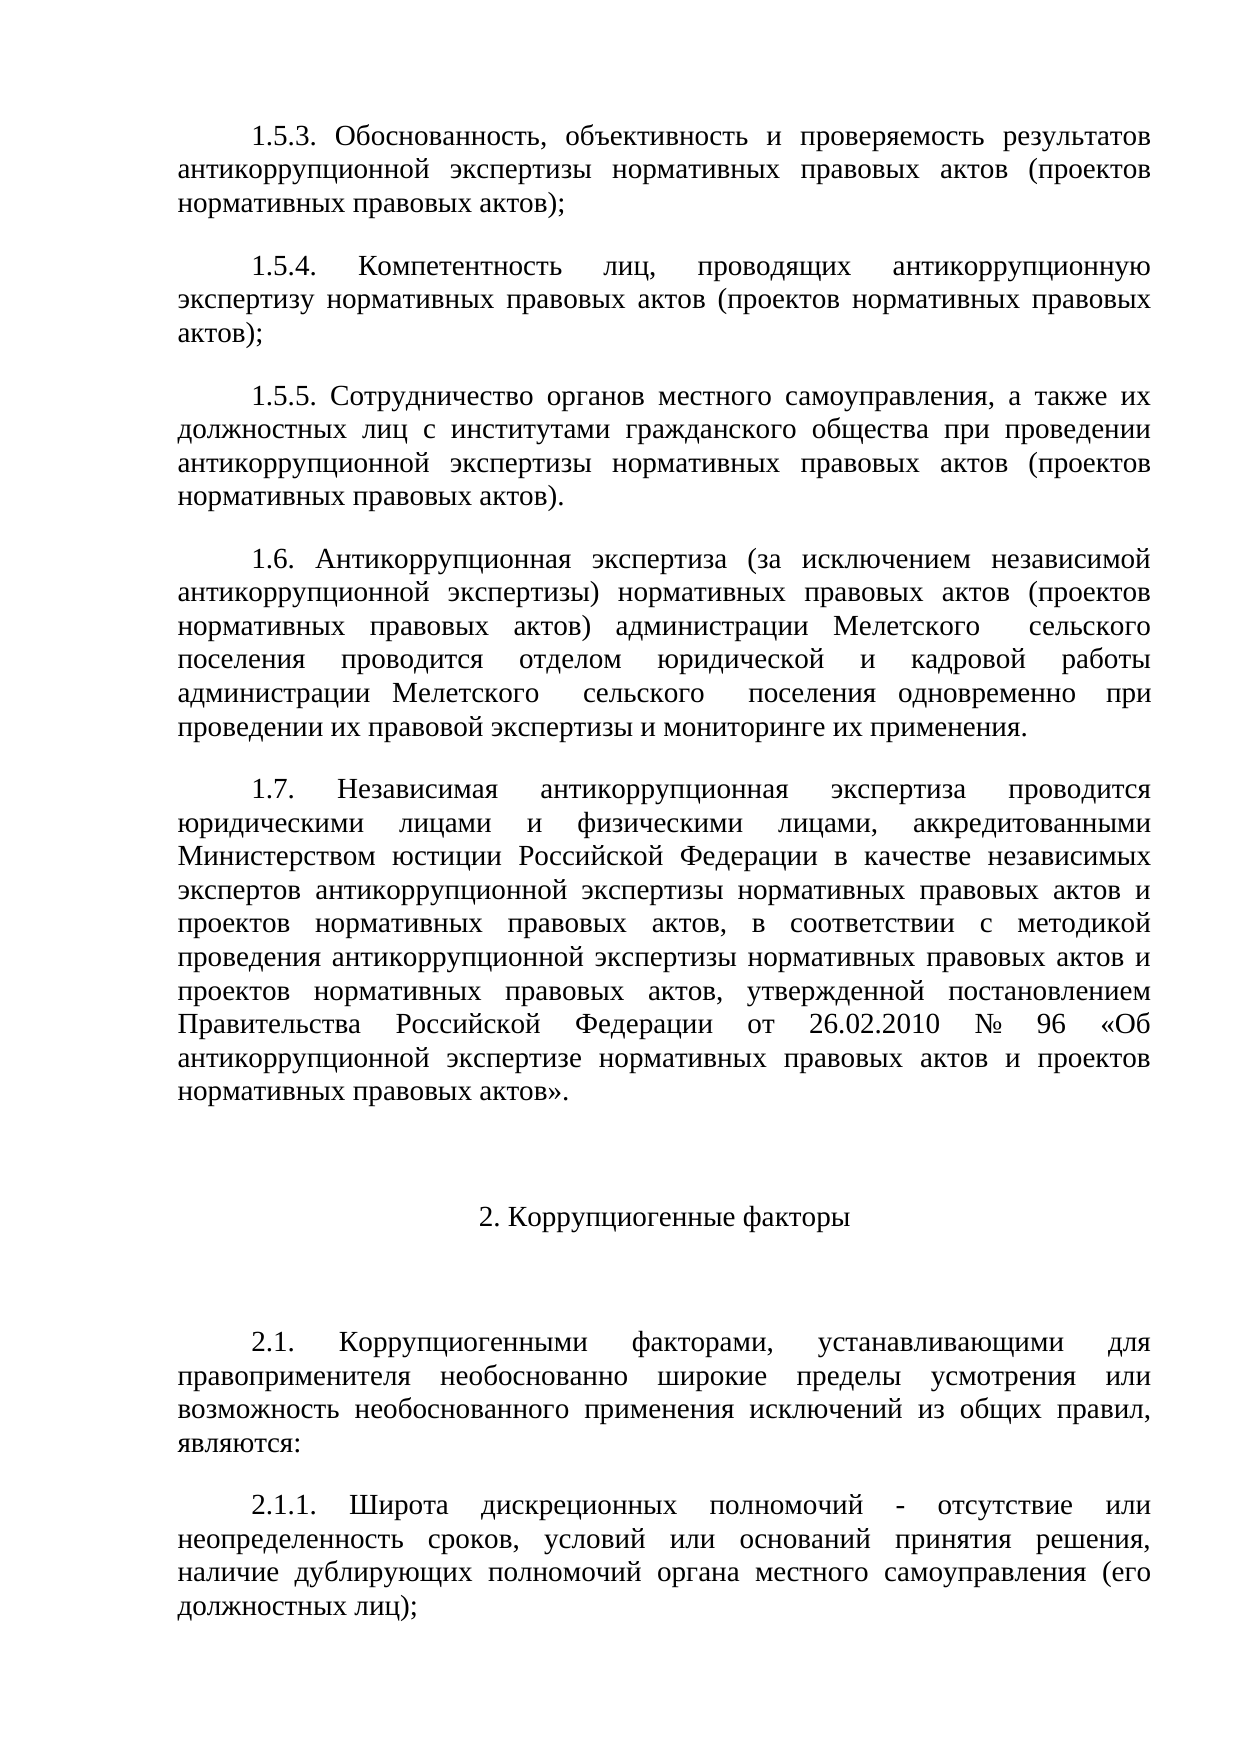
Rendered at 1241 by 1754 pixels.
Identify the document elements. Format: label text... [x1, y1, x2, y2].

text 2. Коррупциогенные факторы [177, 1199, 1152, 1232]
text 1.5.3. Обоснованность, объективность и проверяемость результатов антикоррупционной экспертизы нормативных правовых актов (проектов нормативных правовых актов); [177, 118, 1152, 219]
text 1.6. Антикоррупционная экспертиза (за исключением независимой антикоррупционной экспертизы) нормативных правовых актов (проектов нормативных правовых актов) администрации Мелетского сельского поселения проводится отделом юридической и кадровой работы администрации Мелетского сельского поселения одновременно при проведении их правовой экспертизы и мониторинге их применения. [177, 541, 1152, 742]
text 2.1. Коррупциогенными факторами, устанавливающими для правоприменителя необоснованно широкие пределы усмотрения или возможность необоснованного применения исключений из общих правил, являются: [177, 1324, 1152, 1458]
text 1.5.4. Компетентность лиц, проводящих антикоррупционную экспертизу нормативных правовых актов (проектов нормативных правовых актов); [177, 248, 1152, 348]
text 2.1.1. Широта дискреционных полномочий - отсутствие или неопределенность сроков, условий или оснований принятия решения, наличие дублирующих полномочий органа местного самоуправления (его должностных лиц); [177, 1487, 1152, 1622]
text 1.5.5. Сотрудничество органов местного самоуправления, а также их должностных лиц с институтами гражданского общества при проведении антикоррупционной экспертизы нормативных правовых актов (проектов нормативных правовых актов). [177, 378, 1152, 512]
text 1.7. Независимая антикоррупционная экспертиза проводится юридическими лицами и физическими лицами, аккредитованными Министерством юстиции Российской Федерации в качестве независимых экспертов антикоррупционной экспертизы нормативных правовых актов и проектов нормативных правовых актов, в соответствии с методикой проведения антикоррупционной экспертизы нормативных правовых актов и проектов нормативных правовых актов, утвержденной постановлением Правительства Российской Федерации от 26.02.2010 № 96 «Об антикоррупционной экспертизе нормативных правовых актов и проектов нормативных правовых актов». [177, 771, 1152, 1107]
